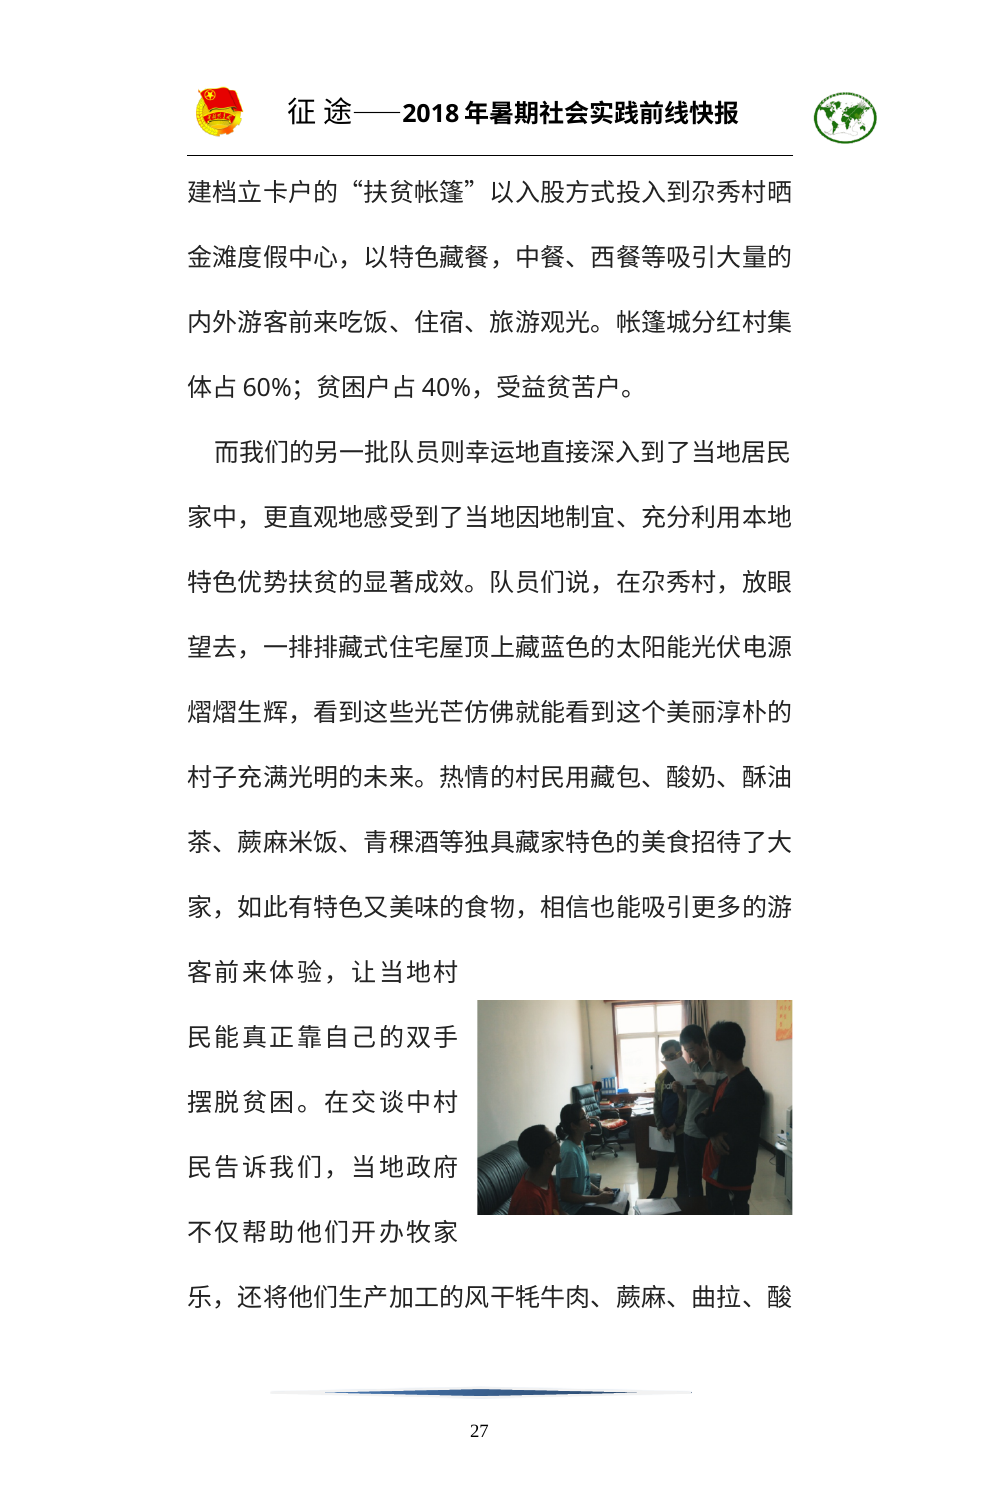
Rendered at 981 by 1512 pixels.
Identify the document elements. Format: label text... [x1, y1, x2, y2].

picture [800, 73, 883, 159]
picture [194, 86, 244, 137]
picture [477, 1000, 793, 1215]
